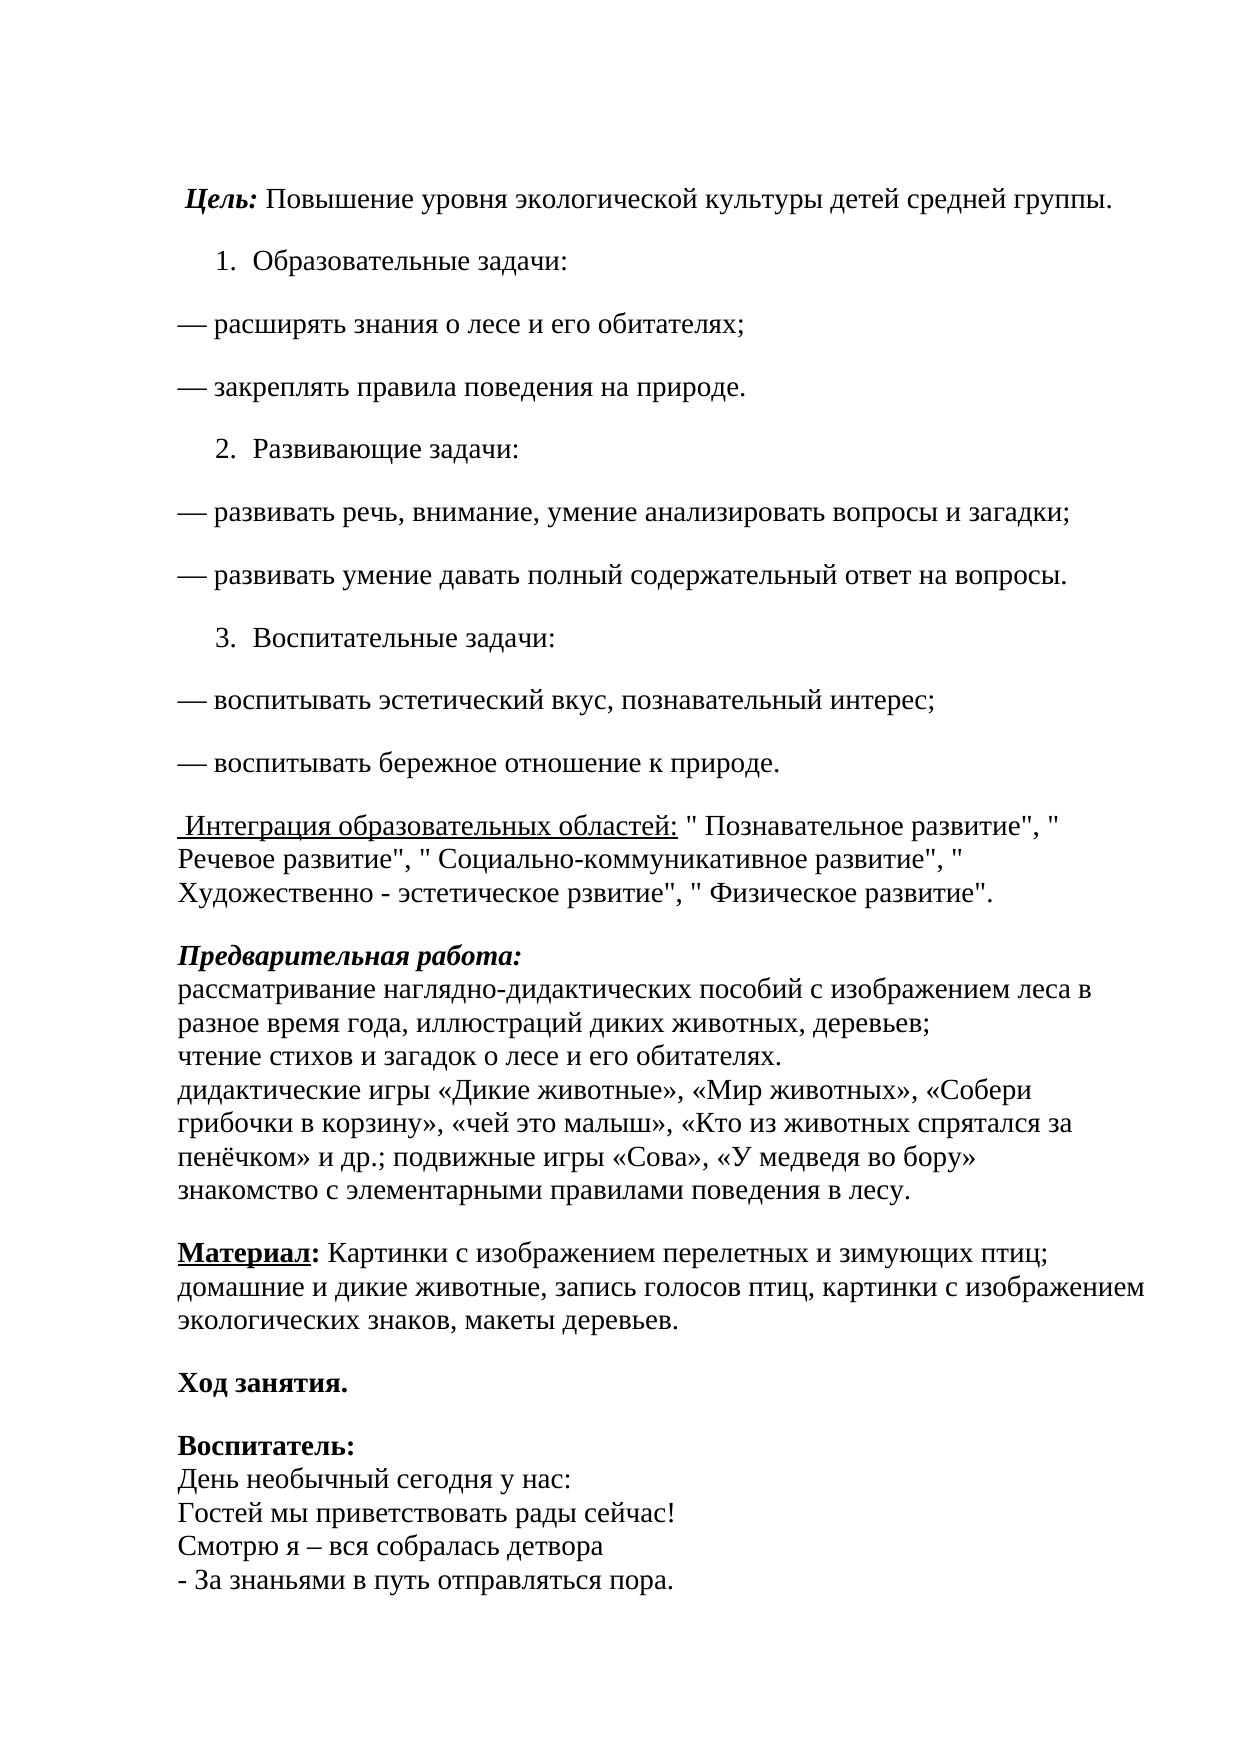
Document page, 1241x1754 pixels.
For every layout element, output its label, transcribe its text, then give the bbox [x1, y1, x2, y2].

list Развивающие задачи: [215, 432, 1152, 465]
text — расширять знания о лесе и его обитателях; [177, 306, 1152, 340]
subtitle Интеграция образовательных областей: " Познавательное развитие", " Речевое развитие", " Социально-коммуникативное развитие", " Художественно - эстетическое рзвитие", " Физическое развитие". [177, 808, 1152, 908]
list Воспитательные задачи: [215, 620, 1152, 653]
text — развивать речь, внимание, умение анализировать вопросы и загадки; [177, 494, 1152, 528]
text — развивать умение давать полный содержательный ответ на вопросы. [177, 557, 1152, 591]
text Ход занятия. [177, 1365, 1152, 1398]
text Материал: Картинки с изображением перелетных и зимующих птиц; домашние и дикие животные, запись голосов птиц, картинки с изображением экологических знаков, макеты деревьев. [177, 1235, 1152, 1336]
text — воспитывать бережное отношение к природе. [177, 745, 1152, 779]
text — закреплять правила поведения на природе. [177, 369, 1152, 402]
list Образовательные задачи: [215, 243, 1152, 277]
text Предварительная работа: рассматривание наглядно-дидактических пособий с изображением леса в разное время года, иллюстраций диких животных, деревьев; чтение стихов и загадок о лесе и его обитателях. дидактические игры «Дикие животные», «Мир животных», «Собери грибочки в корзину», «чей это малыш», «Кто из животных спрятался за пенёчком» и др.; подвижные игры «Сова», «У медведя во бору» знакомство с элементарными правилами поведения в лесу. [177, 938, 1152, 1206]
text Воспитатель: День необычный сегодня у нас: Гостей мы приветствовать рады сейчас! Смотрю я – вся собралась детвора - За знаньями в путь отправляться пора. [177, 1428, 1152, 1595]
text — воспитывать эстетический вкус, познавательный интерес; [177, 682, 1152, 716]
text Цель: Повышение уровня экологической культуры детей средней группы. [177, 181, 1152, 214]
